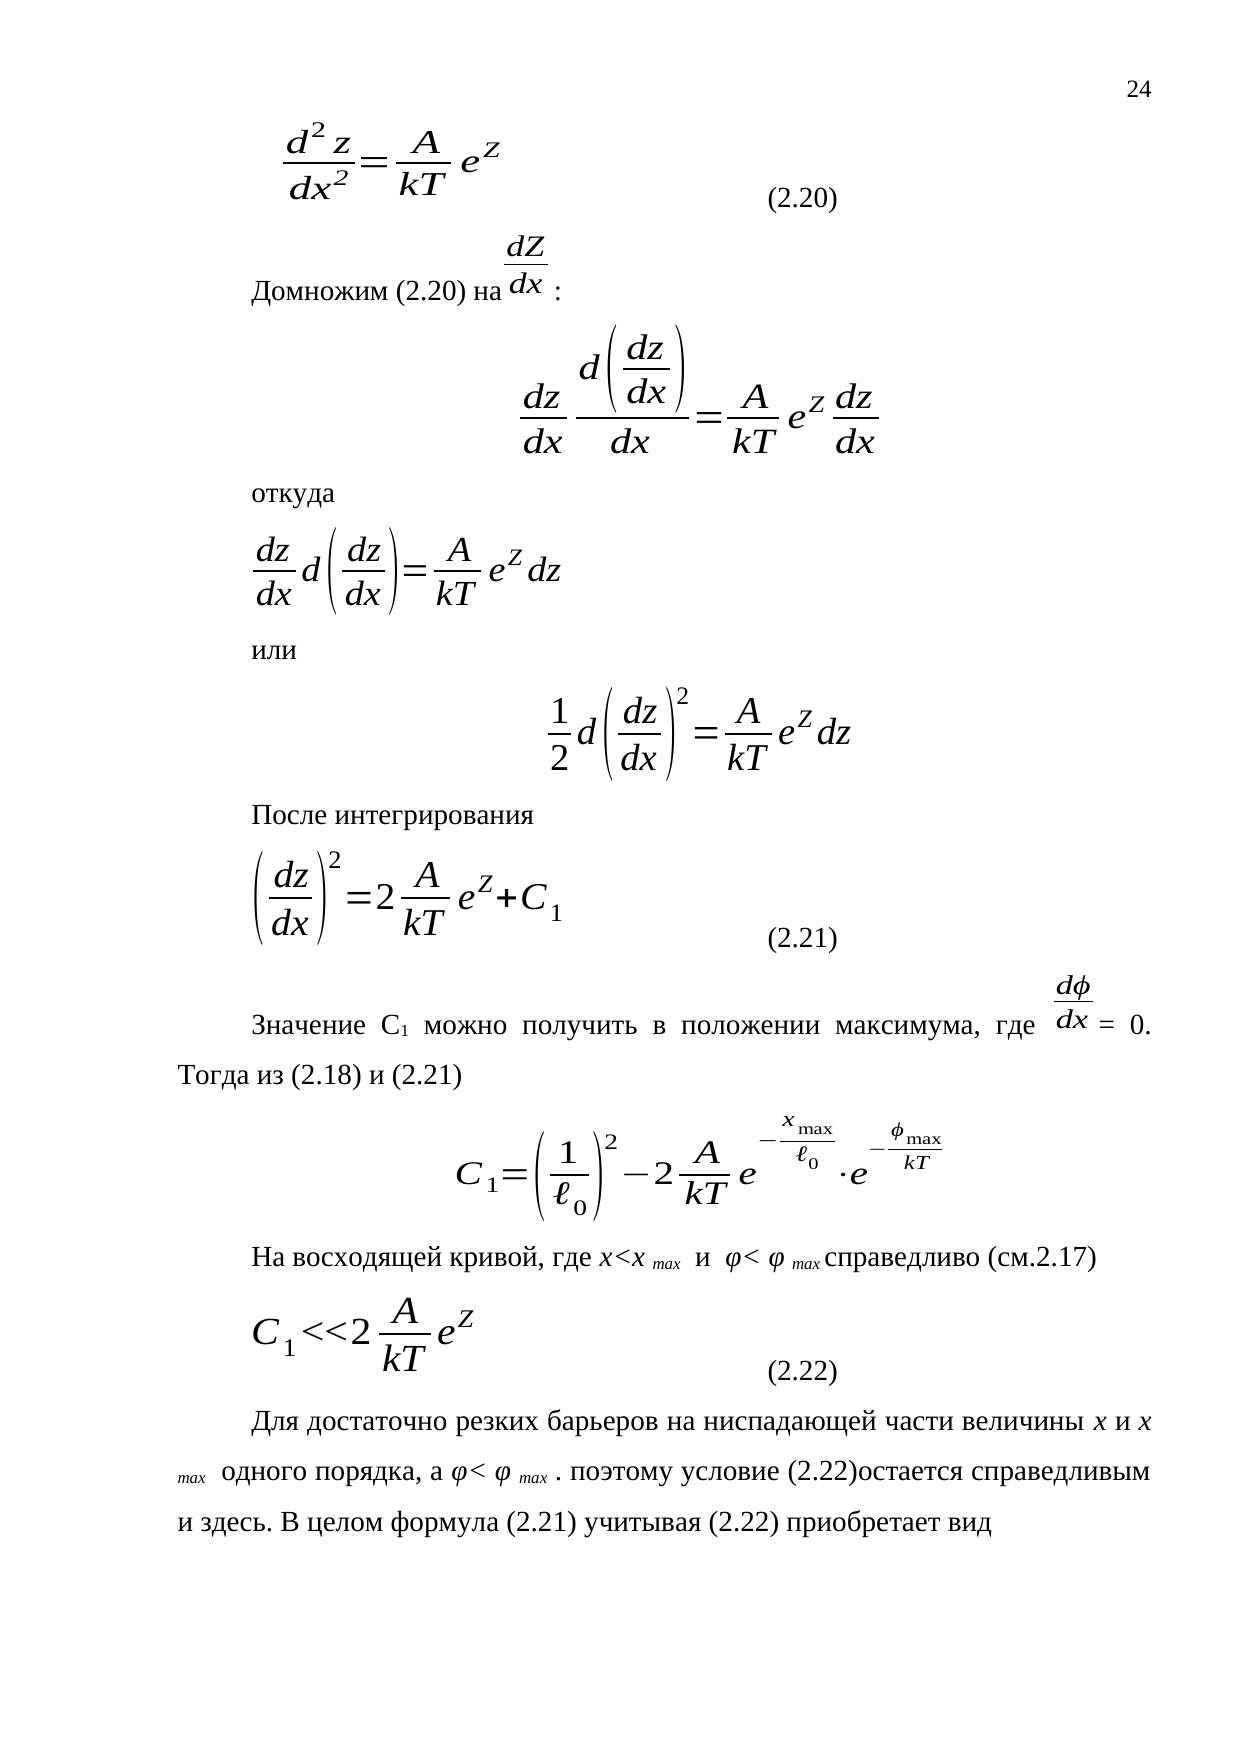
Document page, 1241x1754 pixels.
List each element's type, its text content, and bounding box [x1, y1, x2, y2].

text После интегрирования [177, 797, 1152, 831]
text На восходящей кривой, где x<x max и φ< φ max справедливо (см.2.17) [177, 1239, 1152, 1273]
text Домножим (2.20) на: [177, 230, 1152, 307]
text или [177, 632, 1152, 666]
text (2.20) [177, 118, 1152, 213]
text Значение С1 можно получить в положении максимума, где = 0. Тогда из (2.18) и (2.21) [177, 970, 1152, 1091]
text Для достаточно резких барьеров на ниспадающей части величины x и x max одного порядка, а φ< φ max . поэтому условие (2.22)остается справедливым и здесь. В целом формула (2.21) учитывая (2.22) приобретает вид [177, 1403, 1152, 1537]
text откуда [177, 475, 1152, 509]
text (2.21) [177, 847, 1152, 953]
text (2.22) [177, 1289, 1152, 1386]
